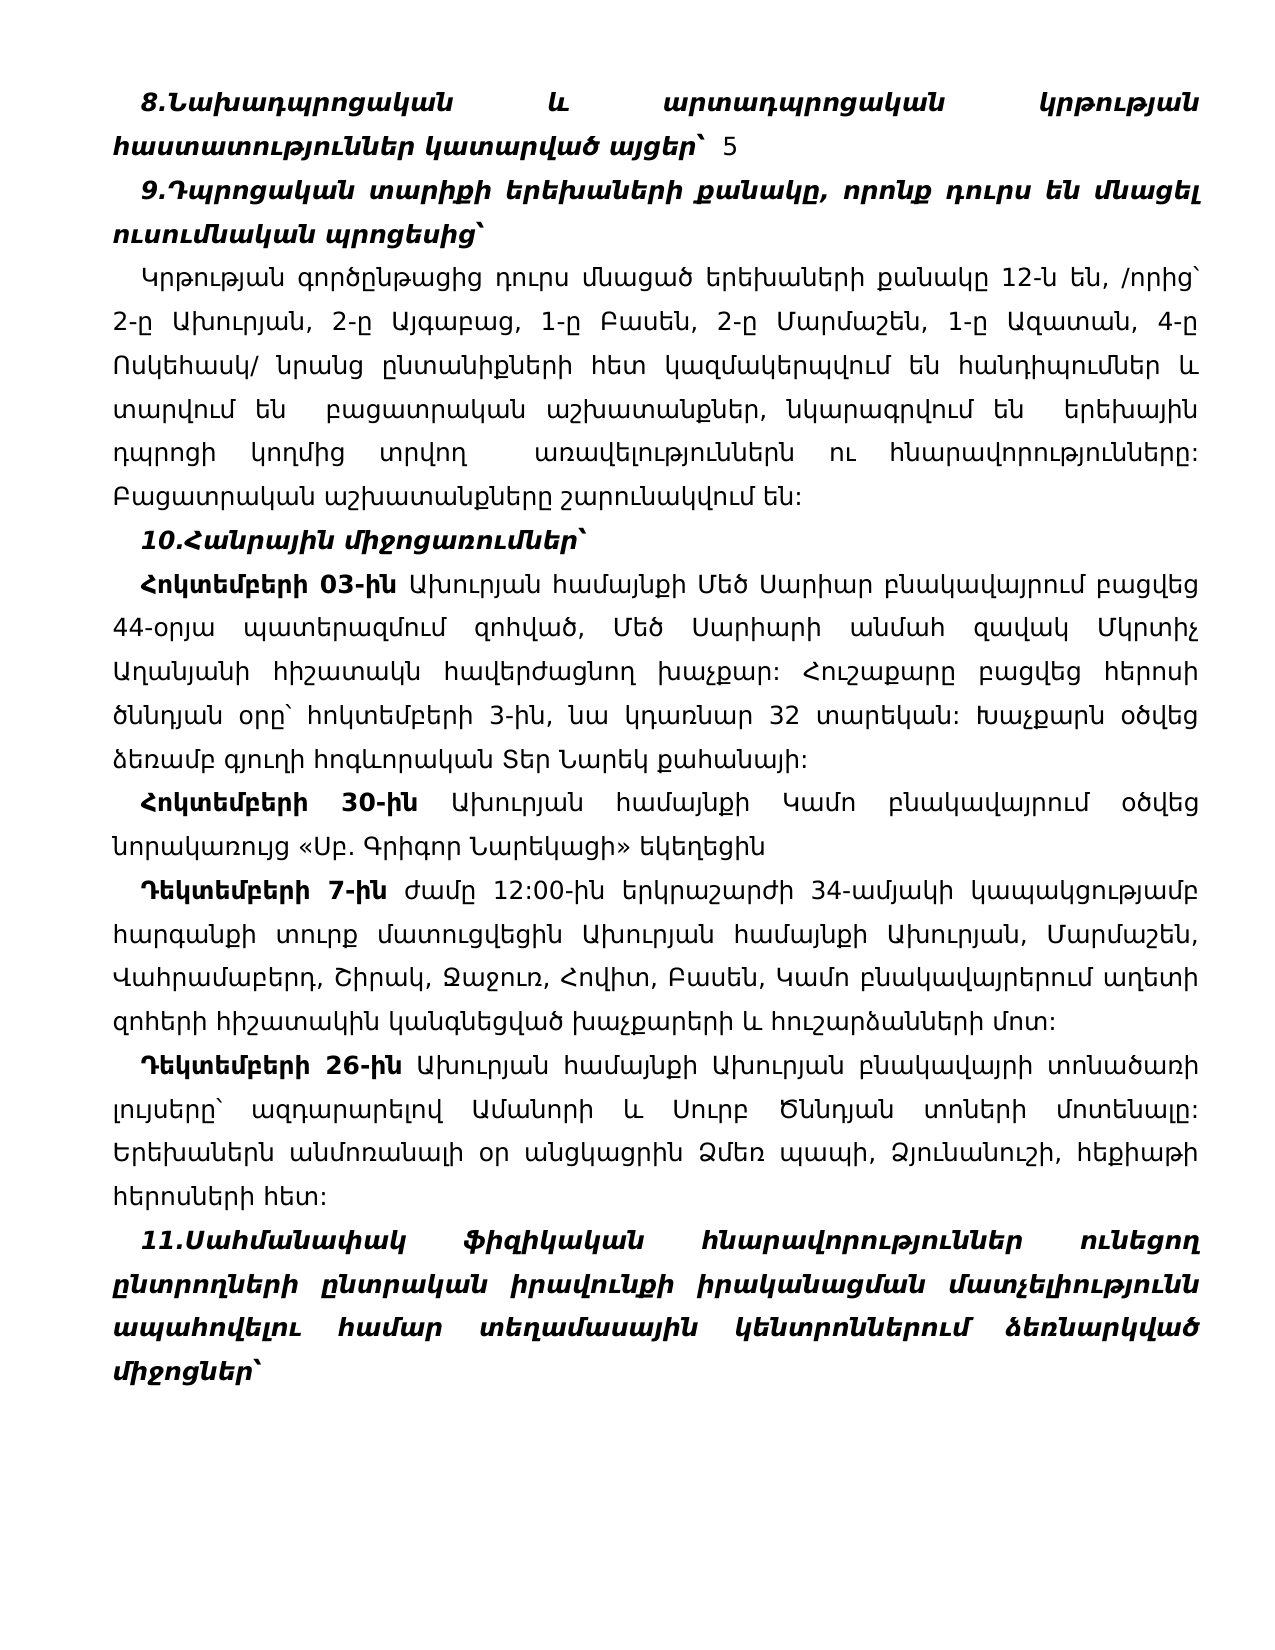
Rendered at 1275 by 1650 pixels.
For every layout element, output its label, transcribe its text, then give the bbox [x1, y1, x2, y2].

text Կրթության գործընթացից դուրս մնացած երեխաների քանակը 12-ն են, /որից՝ 2-ը Ախուրյան, 2-ը Այգաբաց, 1-ը Բասեն, 2-ը Մարմաշեն, 1-ը Ազատան, 4-ը Ոսկեհասկ/ նրանց ընտանիքների հետ կազմակերպվում են հանդիպումներ և տարվում են բացատրական աշխատանքներ, նկարագրվում են երեխային դպրոցի կողմից տրվող առավելություններն ու հնարավորությունները: Բացատրական աշխատանքները շարունակվում են: [112, 264, 1200, 512]
text 8.Նախադպրոցական և արտադպրոցական կրթության հաստատություններ կատարված այցեր՝ 5 [112, 89, 1200, 162]
text 10.Հանրային միջոցառումներ՝ [112, 526, 1200, 555]
text 9.Դպրոցական տարիքի երեխաների քանակը, որոնք դուրս են մնացել ուսումնական պրոցեսից՝ [112, 176, 1200, 249]
text 11.Սահմանափակ ֆիզիկական հնարավորություններ ունեցող ընտրողների ընտրական իրավունքի իրականացման մատչելիությունն ապահովելու համար տեղամասային կենտրոններում ձեռնարկված միջոցներ՝ [112, 1226, 1200, 1387]
text Դեկտեմբերի 26-ին Ախուրյան համայնքի Ախուրյան բնակավայրի տոնածառի լույսերը՝ ազդարարելով Ամանորի և Սուրբ Ծննդյան տոների մոտենալը: Երեխաներն անմոռանալի օր անցկացրին Ձմեռ պապի, Ձյունանուշի, հեքիաթի հերոսների հետ: [112, 1051, 1200, 1212]
text Հոկտեմբերի 03-ին Ախուրյան համայնքի Մեծ Սարիար բնակավայրում բացվեց 44-օրյա պատերազմում զոհված, Մեծ Սարիարի անմահ զավակ Մկրտիչ Աղանյանի հիշատակն հավերժացնող խաչքար: Հուշաքարը բացվեց հերոսի ծննդյան օրը՝ հոկտեմբերի 3-ին, նա կդառնար 32 տարեկան: Խաչքարն օծվեց ձեռամբ գյուղի հոգևորական Տեր Նարեկ քահանայի: [112, 570, 1200, 774]
text Դեկտեմբերի 7-ին ժամը 12:00-ին երկրաշարժի 34-ամյակի կապակցությամբ հարգանքի տուրք մատուցվեցին Ախուրյան համայնքի Ախուրյան, Մարմաշեն, Վահրամաբերդ, Շիրակ, Ջաջուռ, Հովիտ, Բասեն, Կամո բնակավայրերում աղետի զոհերի հիշատակին կանգնեցված խաչքարերի և հուշարձանների մոտ: [112, 876, 1200, 1037]
text Հոկտեմբերի 30-ին Ախուրյան համայնքի Կամո բնակավայրում օծվեց նորակառույց «Սբ. Գրիգոր Նարեկացի» եկեղեցին [112, 789, 1200, 862]
